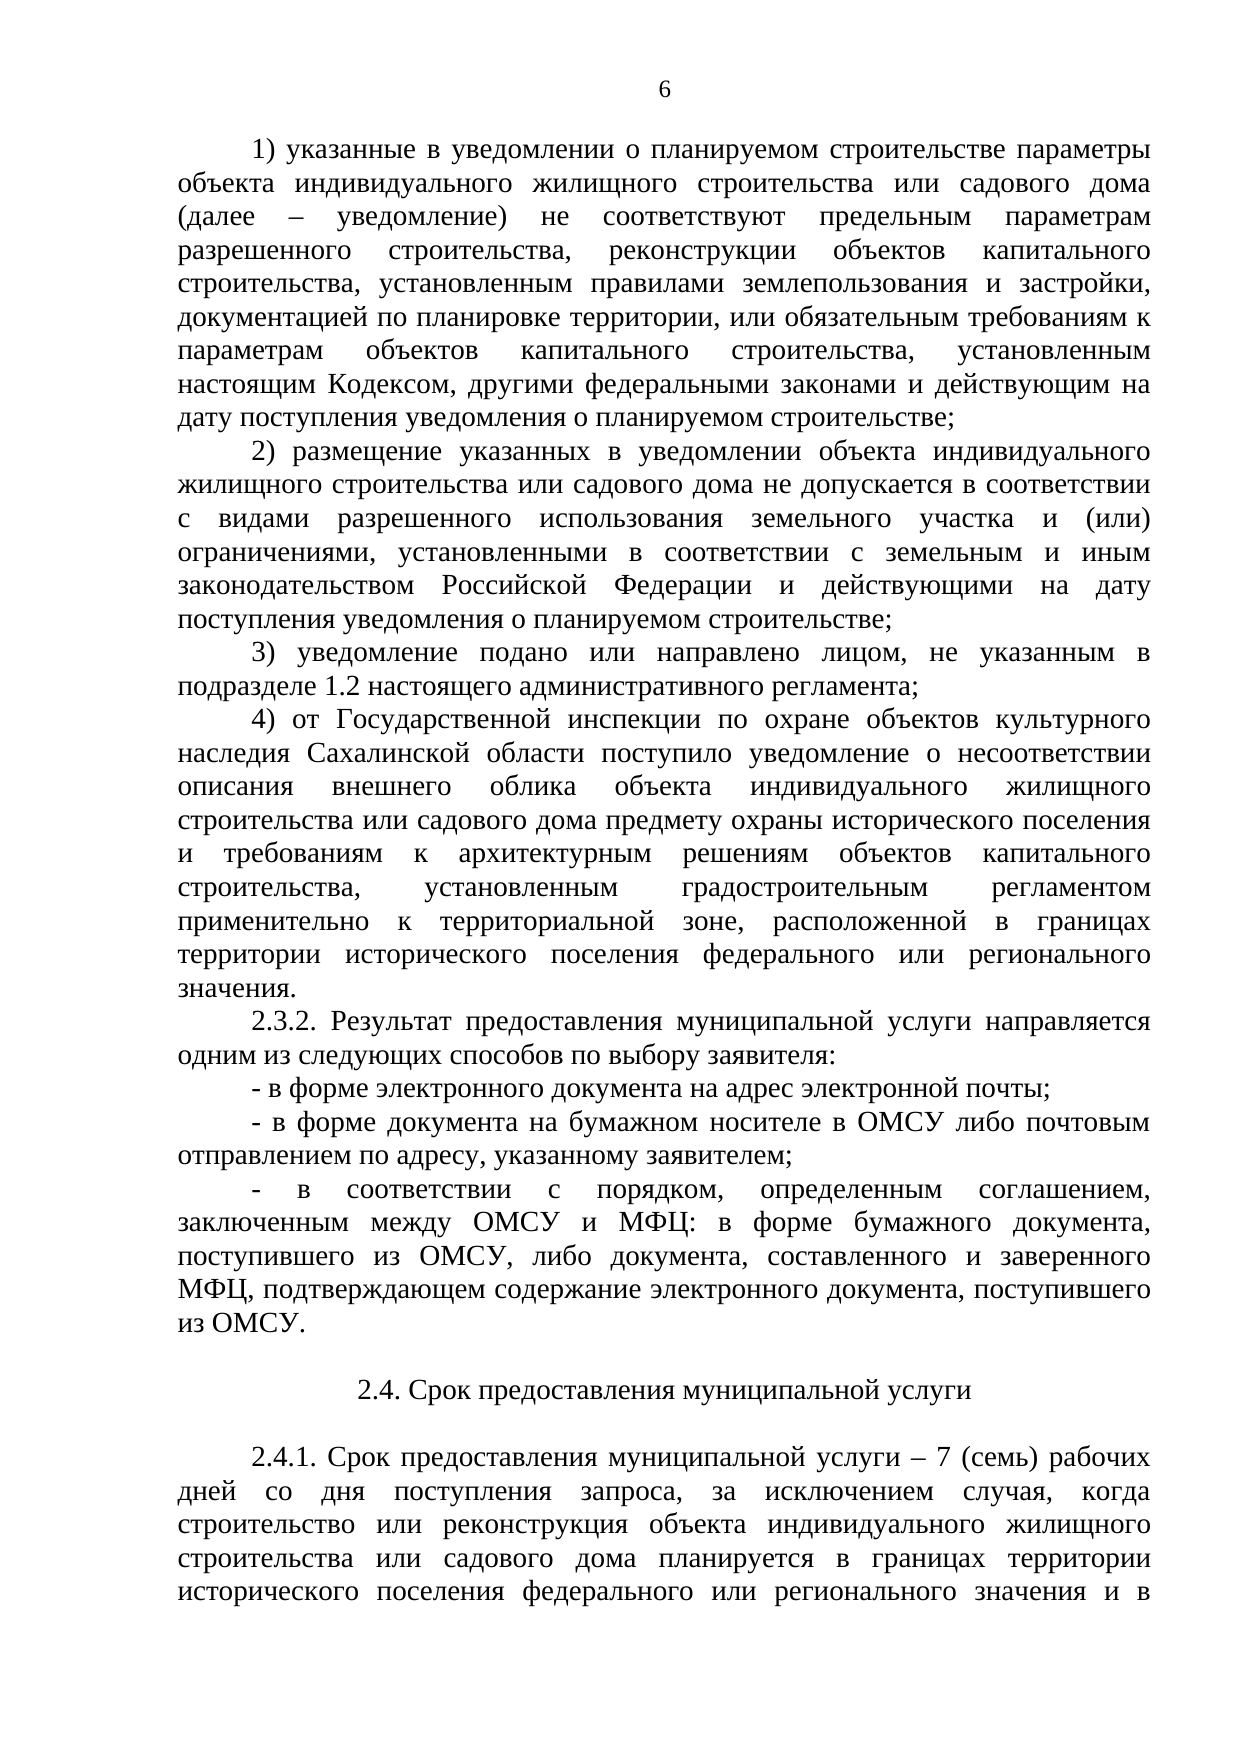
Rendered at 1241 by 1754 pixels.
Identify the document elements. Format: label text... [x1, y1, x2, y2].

text 4) от Государственной инспекции по охране объектов культурного наследия Сахалинской области поступило уведомление о несоответствии описания внешнего облика объекта индивидуального жилищного строительства или садового дома предмету охраны исторического поселения и требованиям к архитектурным решениям объектов капитального строительства, установленным градостроительным регламентом применительно к территориальной зоне, расположенной в границах территории исторического поселения федерального или регионального значения. [177, 701, 1152, 1003]
text 1) указанные в уведомлении о планируемом строительстве параметры объекта индивидуального жилищного строительства или садового дома (далее – уведомление) не соответствуют предельным параметрам разрешенного строительства, реконструкции объектов капитального строительства, установленным правилами землепользования и застройки, документацией по планировке территории, или обязательным требованиям к параметрам объектов капитального строительства, установленным настоящим Кодексом, другими федеральными законами и действующим на дату поступления уведомления о планируемом строительстве; [177, 131, 1152, 433]
text - в соответствии с порядком, определенным соглашением, заключенным между ОМСУ и МФЦ: в форме бумажного документа, поступившего из ОМСУ, либо документа, составленного и заверенного МФЦ, подтверждающем содержание электронного документа, поступившего из ОМСУ. [177, 1171, 1152, 1339]
text - в форме документа на бумажном носителе в ОМСУ либо почтовым отправлением по адресу, указанному заявителем; [177, 1104, 1152, 1171]
text 3) уведомление подано или направлено лицом, не указанным в подразделе 1.2 настоящего административного регламента; [177, 634, 1152, 701]
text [177, 1439, 1152, 1607]
text 2) размещение указанных в уведомлении объекта индивидуального жилищного строительства или садового дома не допускается в соответствии с видами разрешенного использования земельного участка и (или) ограничениями, установленными в соответствии с земельным и иным законодательством Российской Федерации и действующими на дату поступления уведомления о планируемом строительстве; [177, 433, 1152, 634]
text 2.4. Срок предоставления муниципальной услуги [177, 1372, 1152, 1406]
text 2.3.2. Результат предоставления муниципальной услуги направляется одним из следующих способов по выбору заявителя: [177, 1003, 1152, 1070]
text - в форме электронного документа на адрес электронной почты; [177, 1070, 1152, 1104]
